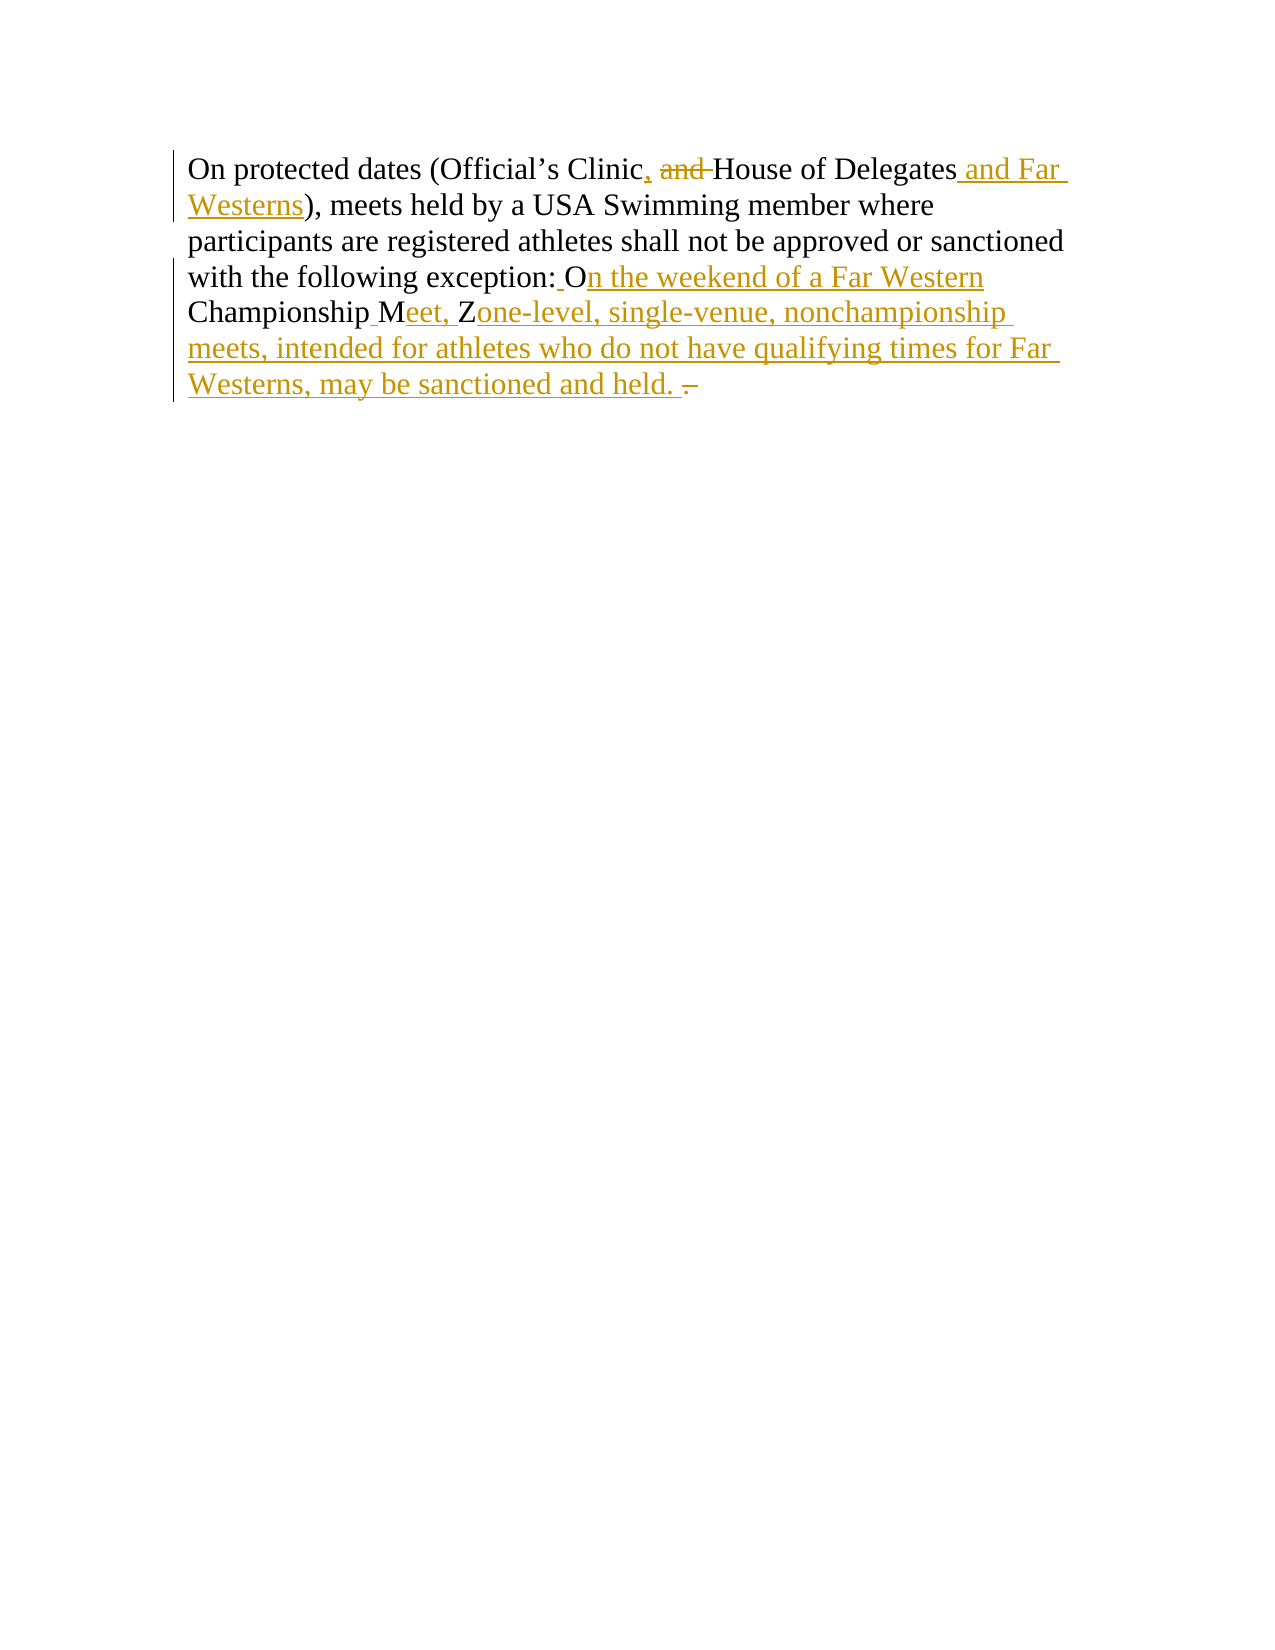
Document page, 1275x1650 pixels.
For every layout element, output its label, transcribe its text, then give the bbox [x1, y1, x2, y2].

text On protected dates (Official’s Clinic House of Delegates), meets held by a USA Swimming member where participants are registered athletes shall not be approved or sanctioned with the following exception:O ChampionshipMZ [187, 150, 1087, 402]
